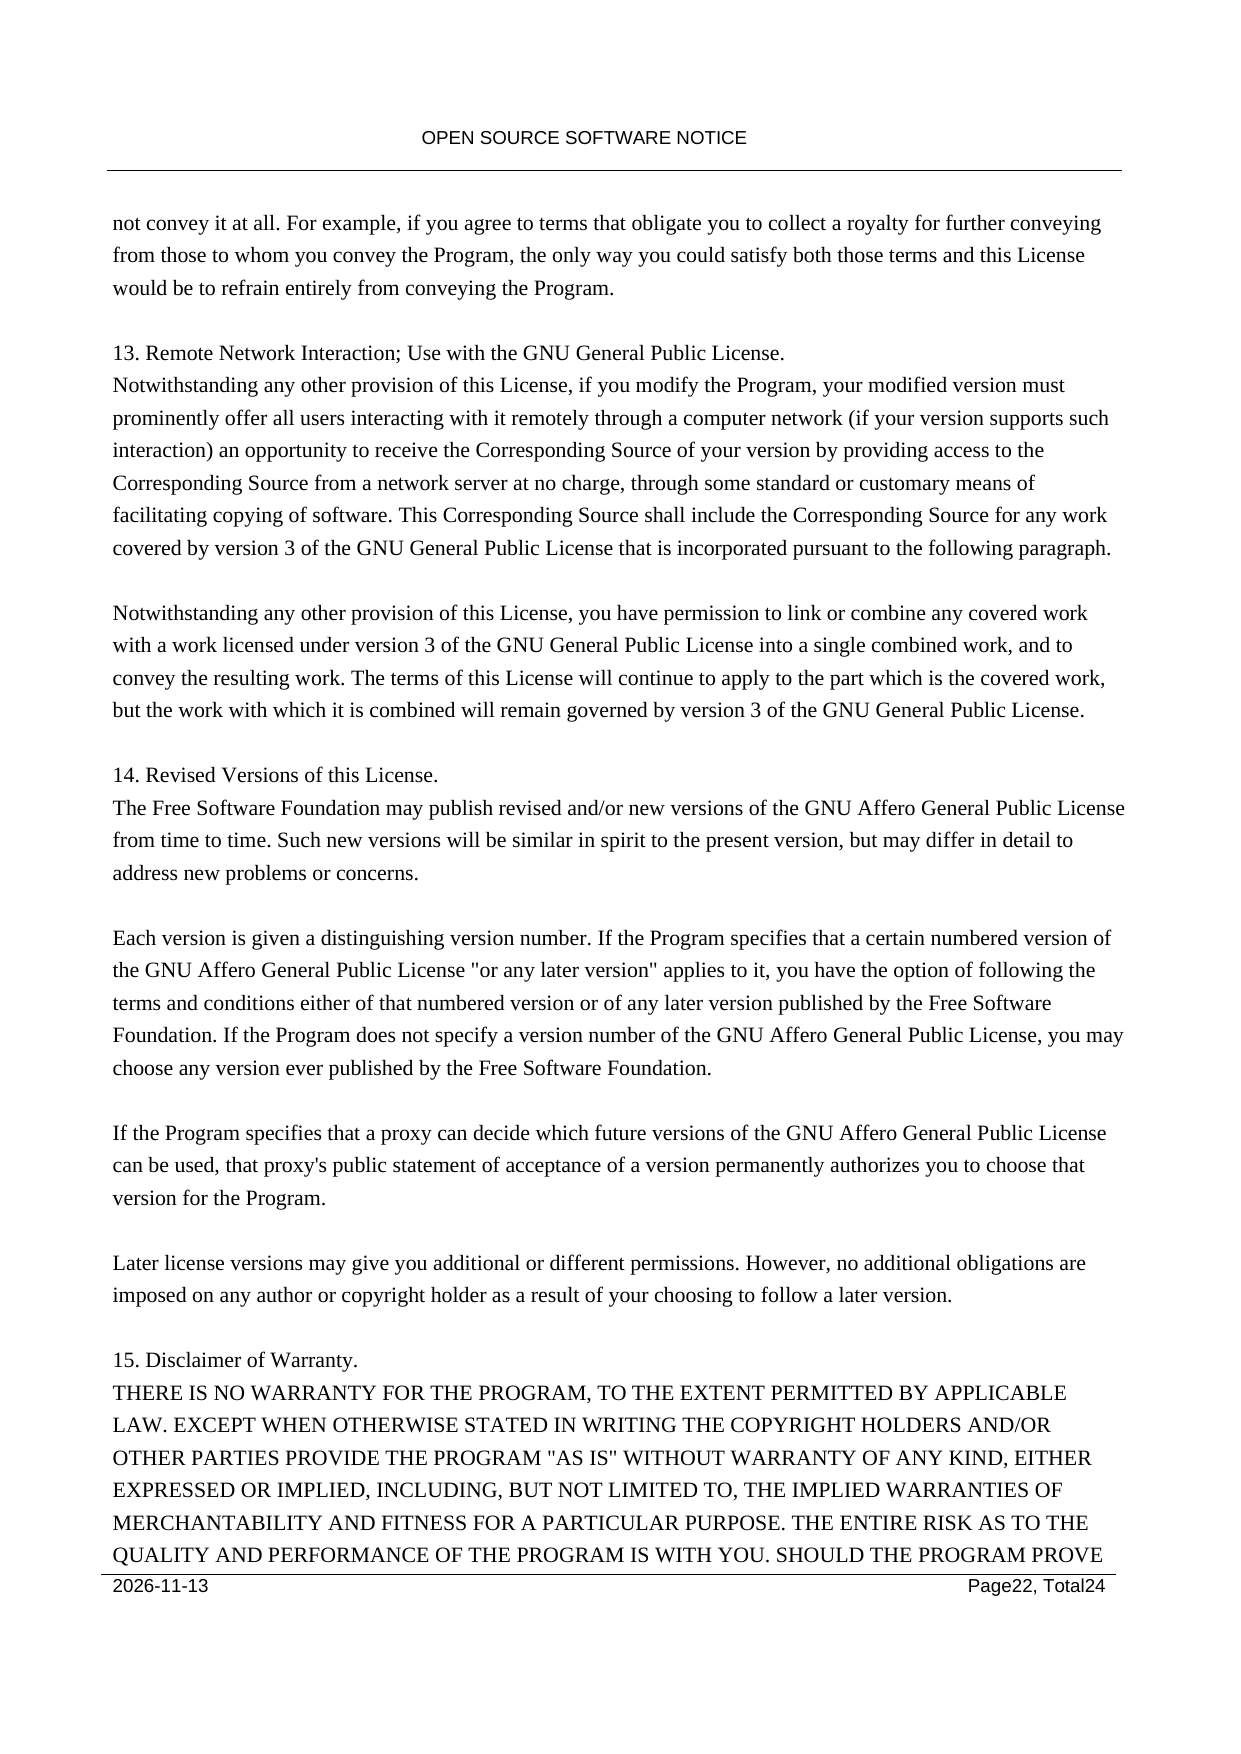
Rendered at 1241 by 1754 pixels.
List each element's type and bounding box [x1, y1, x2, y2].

text [112, 206, 1128, 1571]
